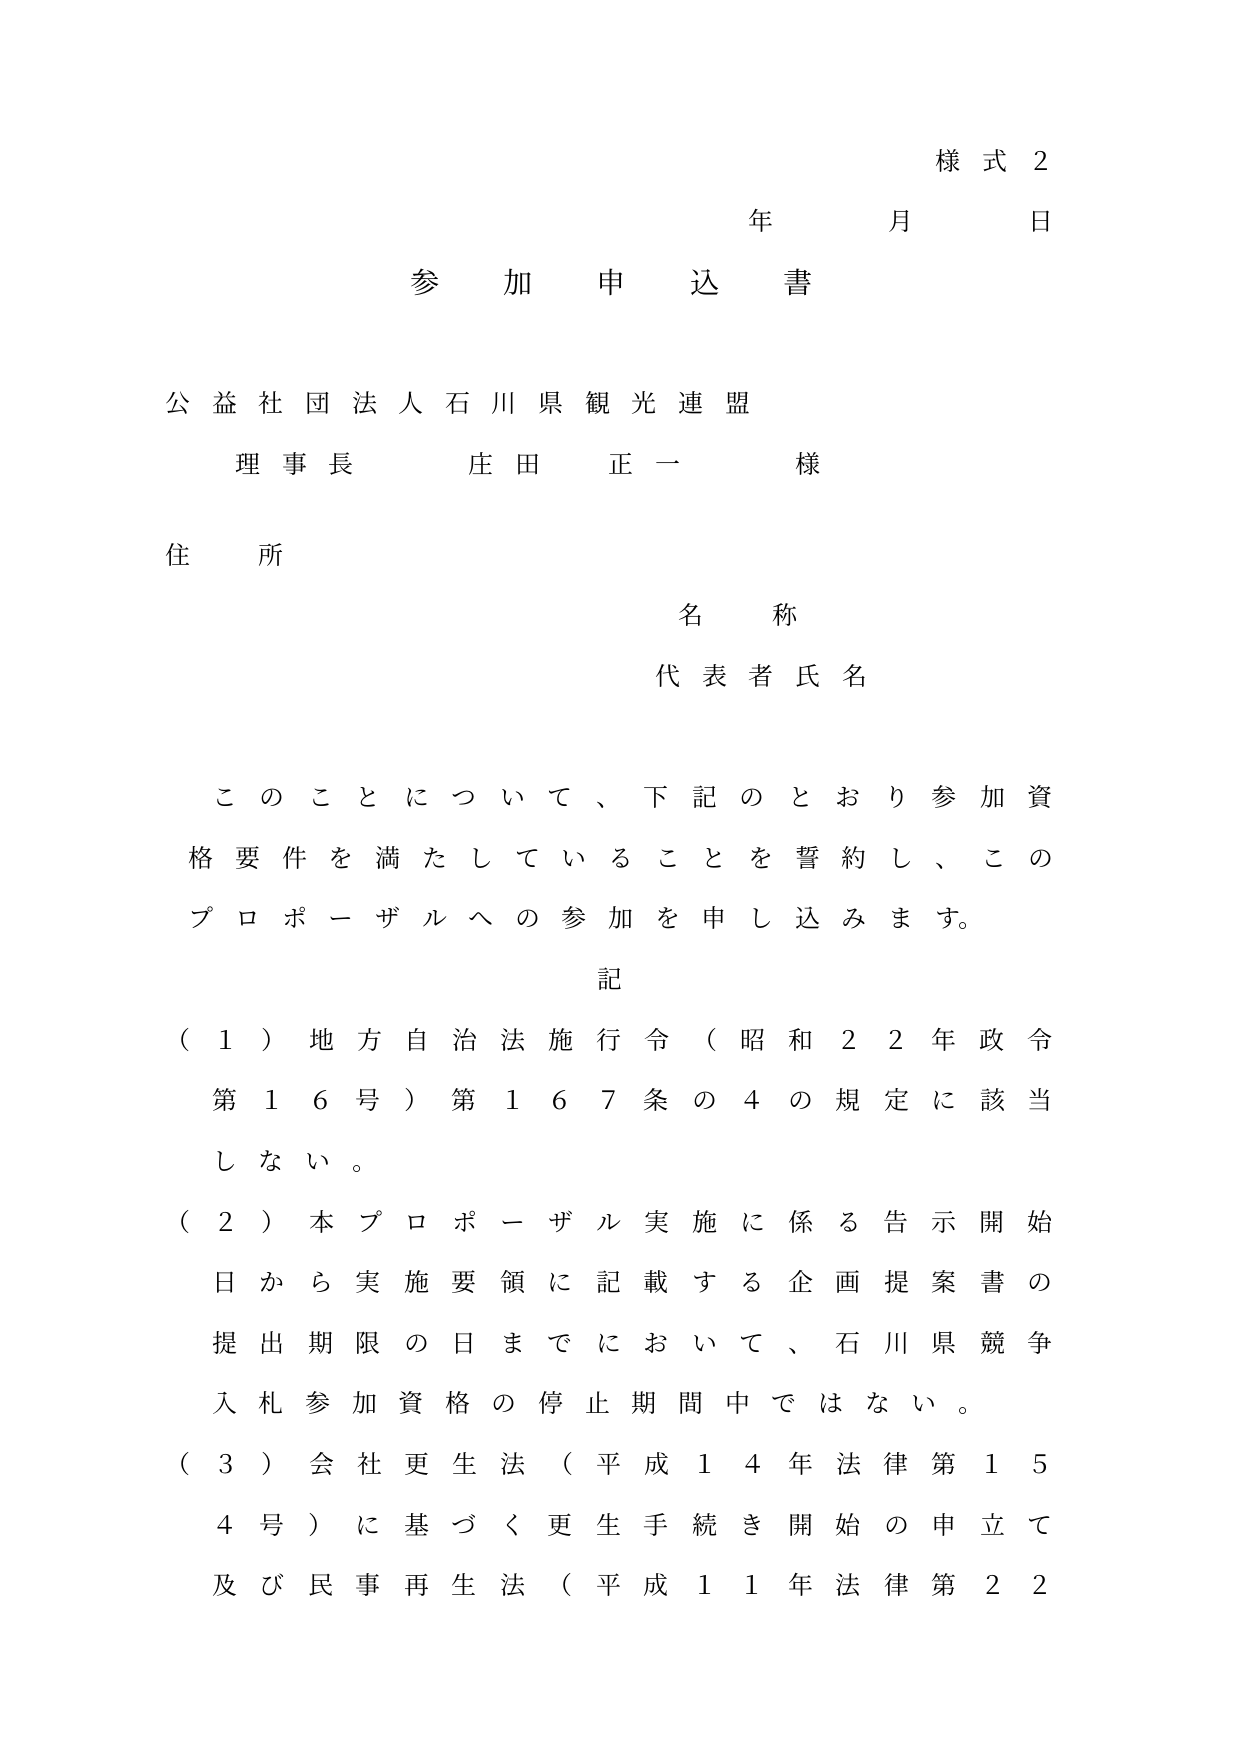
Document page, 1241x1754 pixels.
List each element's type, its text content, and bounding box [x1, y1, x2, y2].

text 様式２ [165, 129, 1075, 189]
text 代表者氏名 [165, 644, 1075, 705]
text 記 [165, 947, 1075, 1008]
text このことについて、下記のとおり参加資格要件を満たしていることを誓約し、このプロポーザルへの参加を申し込みます。 [185, 766, 1075, 947]
text 住 所 [165, 493, 1075, 584]
text 名 称 [165, 584, 1075, 644]
text 公益社団法人石川県観光連盟 [165, 371, 1075, 432]
text （１）地方自治法施行令（昭和２２年政令第１６号）第１６７条の４の規定に該当しない。 [165, 1008, 1075, 1190]
text 参 加 申 込 書 [165, 250, 1075, 311]
text 理事長 庄田 正一 様 [165, 432, 1075, 493]
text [165, 1432, 1075, 1614]
text （２）本プロポーザル実施に係る告示開始日から実施要領に記載する企画提案書の提出期限の日までにおいて、石川県競争入札参加資格の停止期間中ではない。 [165, 1190, 1075, 1432]
text 年 月 日 [165, 189, 1075, 250]
